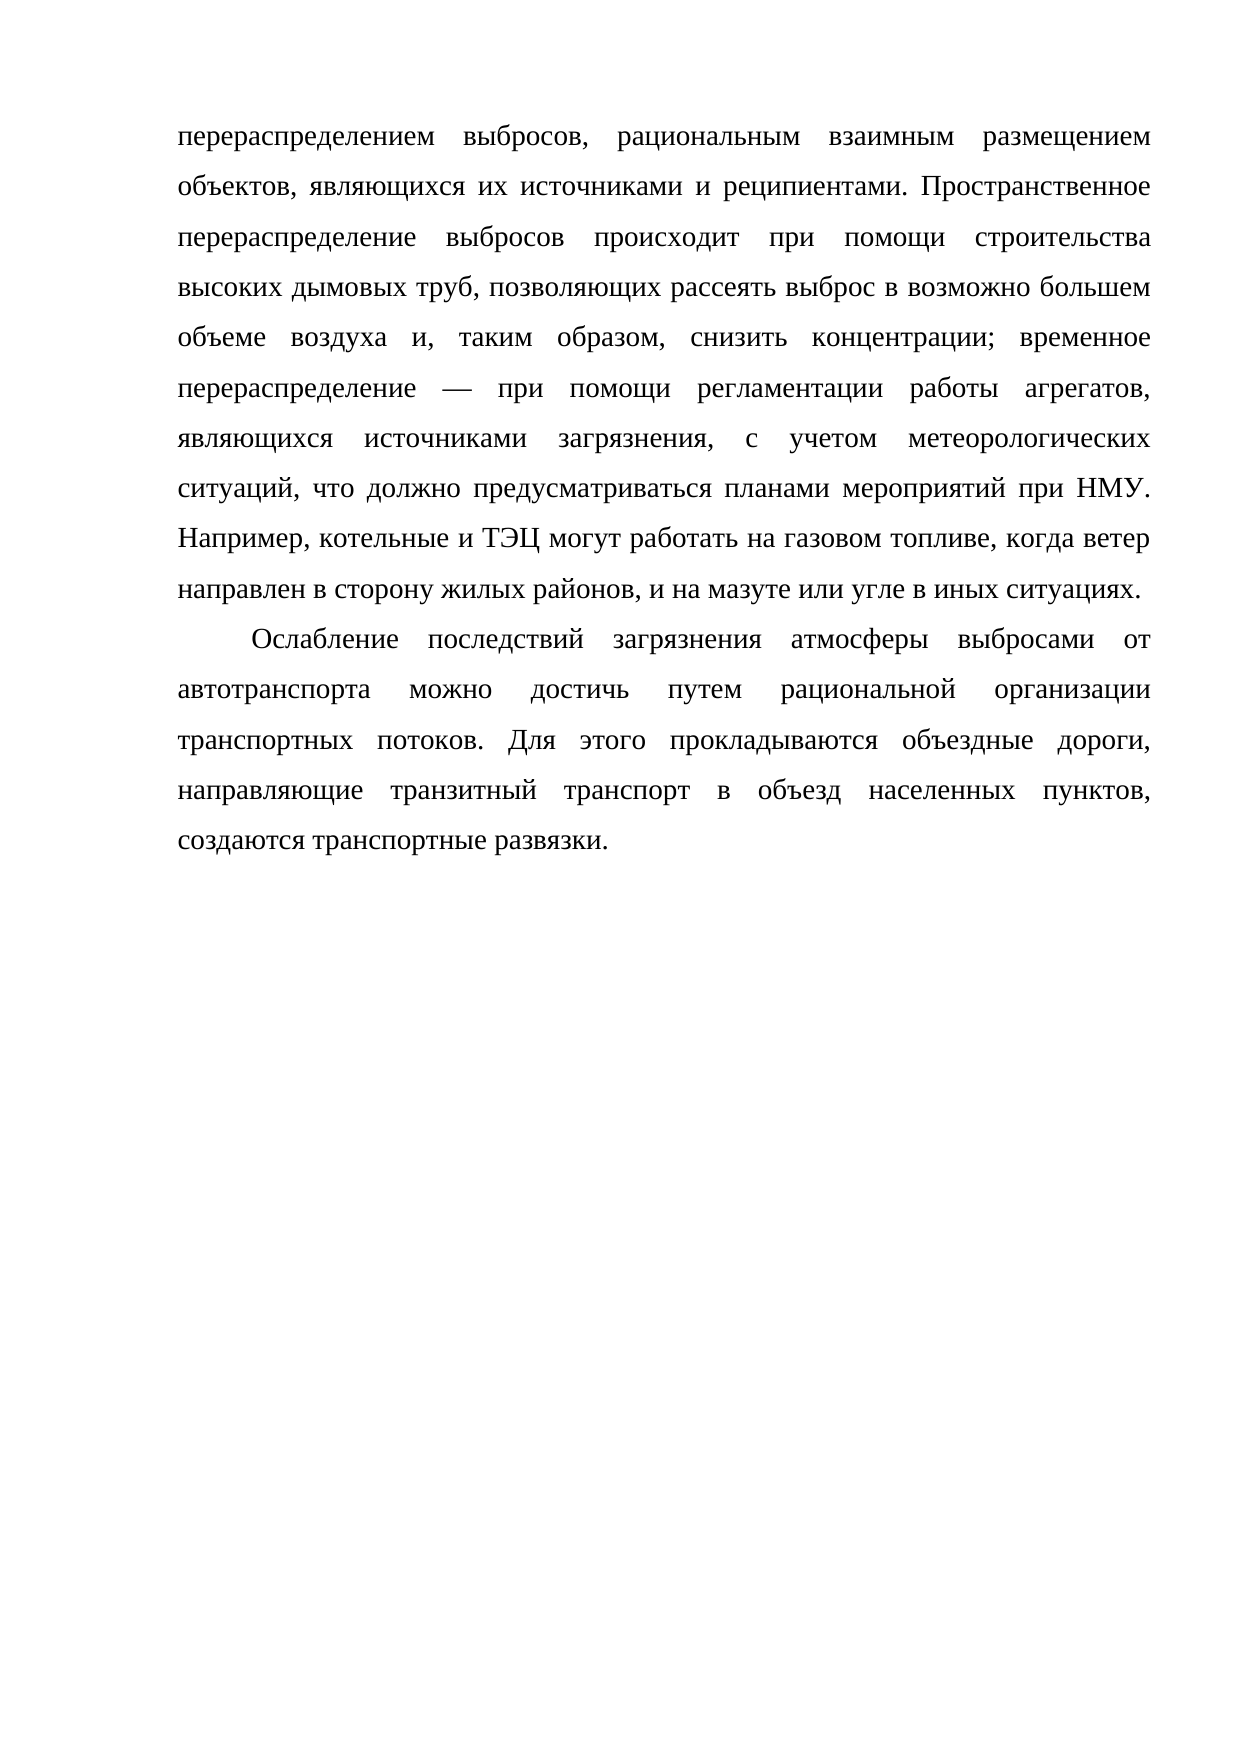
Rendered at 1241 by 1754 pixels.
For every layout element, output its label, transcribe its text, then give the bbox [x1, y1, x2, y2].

text Ослабление последствий загрязнения атмосферы выбросами от автотранспорта можно достичь путем рациональной организации транспортных потоков. Для этого прокладываются объездные дороги, направляющие транзитный транспорт в объезд населенных пунктов, создаются транспортные развязки. [177, 621, 1152, 856]
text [177, 118, 1152, 604]
